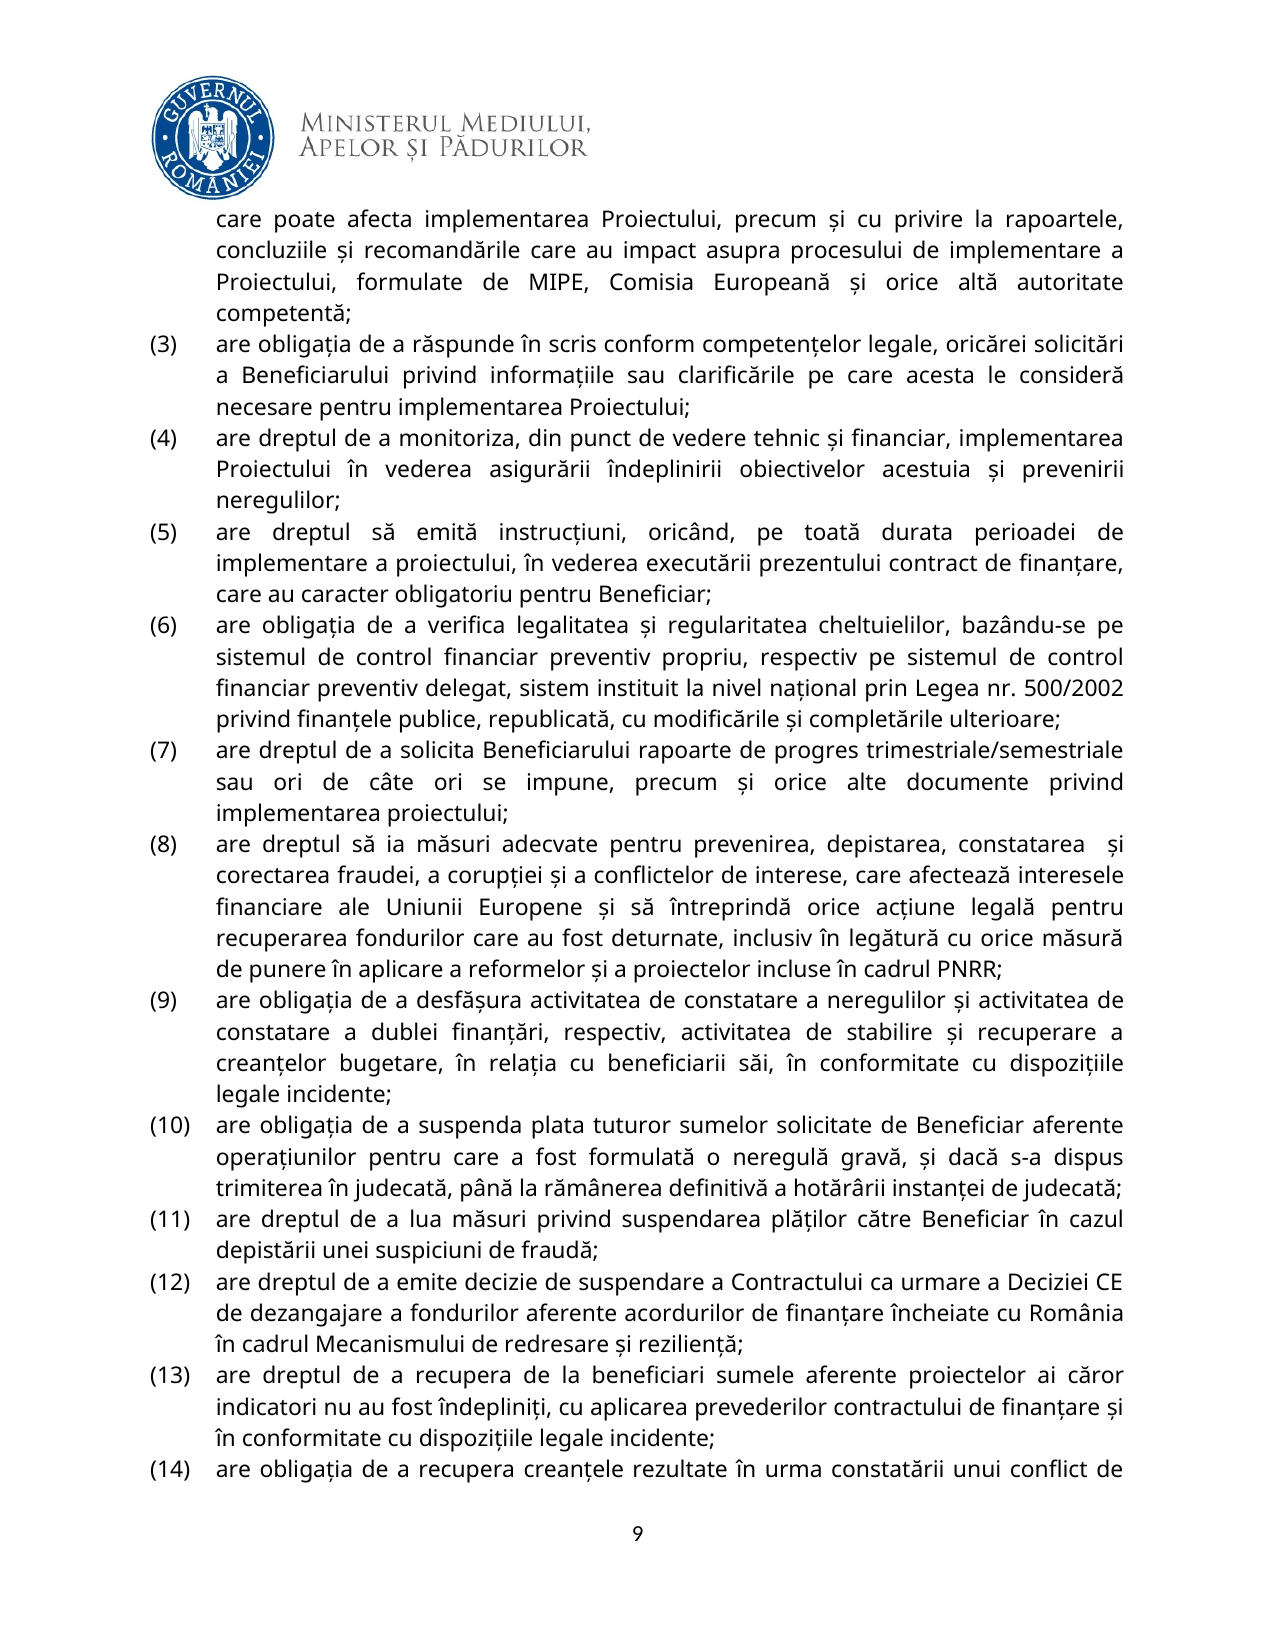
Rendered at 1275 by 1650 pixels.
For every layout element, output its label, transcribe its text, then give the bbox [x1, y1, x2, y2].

list are obligația de a răspunde în scris conform competențelor legale, oricărei solicitări a Beneficiarului privind informațiile sau clarificările pe care acesta le consideră necesare pentru implementarea Proiectului; [150, 328, 1125, 422]
list are obligația de a desfășura activitatea de constatare a neregulilor și activitatea de constatare a dublei finanțări, respectiv, activitatea de stabilire și recuperare a creanțelor bugetare, în relația cu beneficiarii săi, în conformitate cu dispozițiile legale incidente; [150, 984, 1125, 1109]
list are dreptul de a lua măsuri privind suspendarea plăților către Beneficiar în cazul depistării unei suspiciuni de fraudă; [150, 1203, 1125, 1266]
list are obligația de a verifica legalitatea și regularitatea cheltuielilor, bazându-se pe sistemul de control financiar preventiv propriu, respectiv pe sistemul de control financiar preventiv delegat, sistem instituit la nivel național prin Legea nr. 500/2002 privind finanțele publice, republicată, cu modificările și completările ulterioare; [150, 609, 1125, 734]
list are dreptul de a monitoriza, din punct de vedere tehnic și financiar, implementarea Proiectului în vederea asigurării îndeplinirii obiectivelor acestuia și prevenirii neregulilor; [150, 422, 1125, 516]
list are obligația de a suspenda plata tuturor sumelor solicitate de Beneficiar aferente operațiunilor pentru care a fost formulată o neregulă gravă, și dacă s-a dispus trimiterea în judecată, până la rămânerea definitivă a hotărârii instanței de judecată; [150, 1109, 1125, 1203]
list are dreptul să ia măsuri adecvate pentru prevenirea, depistarea, constatarea și corectarea fraudei, a corupției și a conflictelor de interese, care afectează interesele financiare ale Uniunii Europene și să întreprindă orice acțiune legală pentru recuperarea fondurilor care au fost deturnate, inclusiv în legătură cu orice măsură de punere în aplicare a reformelor și a proiectelor incluse în cadrul PNRR; [150, 828, 1125, 984]
picture [148, 75, 593, 204]
list are dreptul de a recupera de la beneficiari sumele aferente proiectelor ai căror indicatori nu au fost îndepliniți, cu aplicarea prevederilor contractului de finanțare și în conformitate cu dispozițiile legale incidente; [150, 1359, 1125, 1453]
list are dreptul de a solicita Beneficiarului rapoarte de progres trimestriale/semestriale sau ori de câte ori se impune, precum și orice alte documente privind implementarea proiectului; [150, 734, 1125, 828]
list are dreptul să emită instrucțiuni, oricând, pe toată durata perioadei de implementare a proiectului, în vederea executării prezentului contract de finanțare, care au caracter obligatoriu pentru Beneficiar; [150, 516, 1125, 609]
list are dreptul de a emite decizie de suspendare a Contractului ca urmare a Deciziei CE de dezangajare a fondurilor aferente acordurilor de finanțare încheiate cu România în cadrul Mecanismului de redresare și reziliență; [150, 1266, 1125, 1359]
